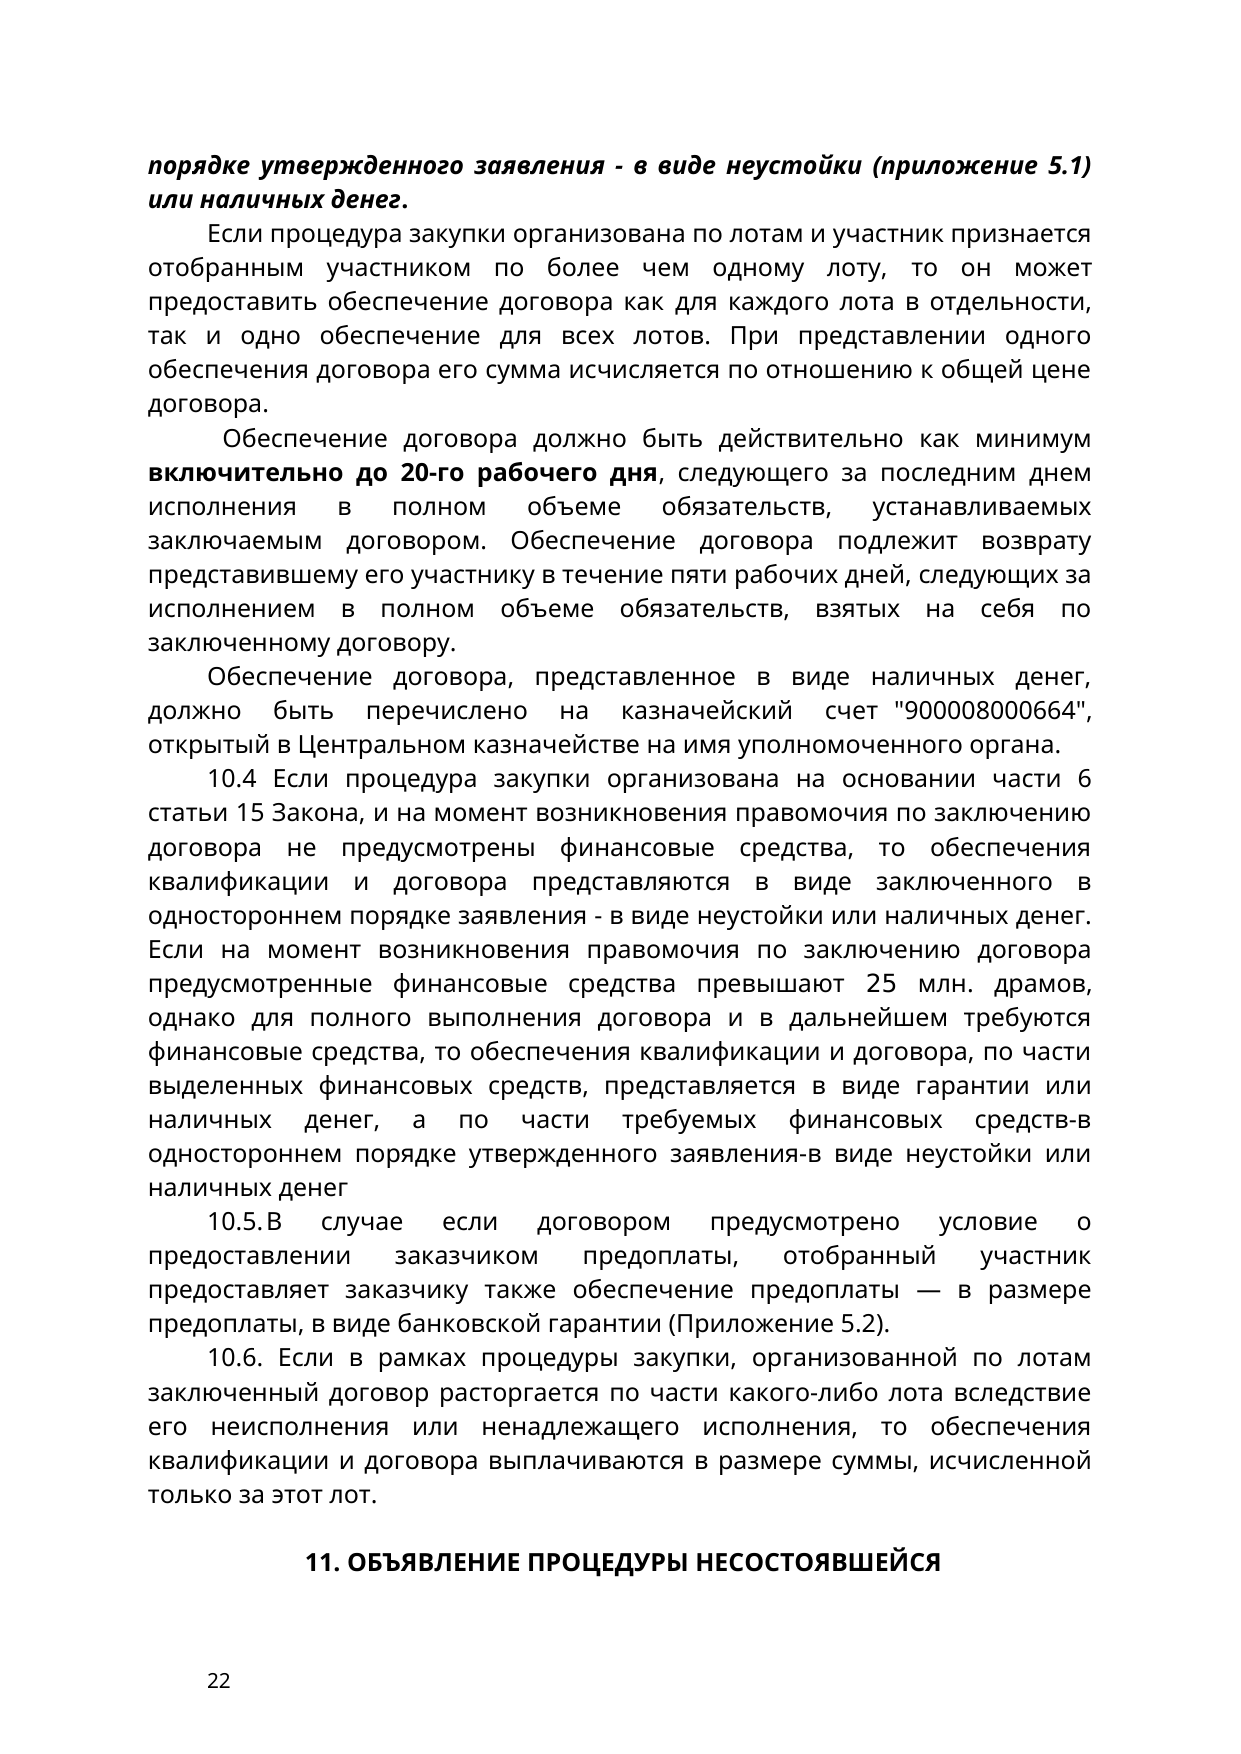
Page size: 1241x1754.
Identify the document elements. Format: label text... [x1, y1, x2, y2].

text Обеспечение договора, представленное в виде наличных денег, должно быть перечислено на казначейский счет "900008000664", открытый в Центральном казначействе на имя уполномоченного органа. [148, 659, 1092, 761]
text 10.6. Если в рамках процедуры закупки, организованной по лотам заключенный договор расторгается по части какого-либо лота вследствие его неисполнения или ненадлежащего исполнения, то обеспечения квалификации и договора выплачиваются в размере суммы, исчисленной только за этот лот. [148, 1340, 1092, 1510]
text Если процедура закупки организована по лотам и участник признается отобранным участником по более чем одному лоту, то он может предоставить обеспечение договора как для каждого лота в отдельности, так и одно обеспечение для всех лотов. При представлении одного обеспечения договора его сумма исчисляется по отношению к общей цене договора. [148, 216, 1092, 420]
text 10.5. В случае если договором предусмотрено условие о предоставлении заказчиком предоплаты, отобранный участник предоставляет заказчику также обеспечение предоплаты — в размере предоплаты, в виде банковской гарантии (Приложение 5.2). [148, 1204, 1092, 1340]
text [148, 148, 1092, 216]
text Обеспечение договора должно быть действительно как минимум включительно до 20-го рабочего дня, следующего за последним днем исполнения в полном объеме обязательств, устанавливаемых заключаемым договором. Обеспечение договора подлежит возврату представившему его участнику в течение пяти рабочих дней, следующих за исполнением в полном объеме обязательств, взятых на себя по заключенному договору. [148, 420, 1092, 659]
text 10.4 Если процедура закупки организована на основании части 6 статьи 15 Закона, и на момент возникновения правомочия по заключению договора не предусмотрены финансовые средства, то обеспечения квалификации и договора представляются в виде заключенного в одностороннем порядке заявления - в виде неустойки или наличных денег. Если на момент возникновения правомочия по заключению договора предусмотренные финансовые средства превышают 25 млн. драмов, однако для полного выполнения договора и в дальнейшем требуются финансовые средства, то обеспечения квалификации и договора, по части выделенных финансовых средств, представляется в виде гарантии или наличных денег, а по части требуемых финансовых средств-в одностороннем порядке утвержденного заявления-в виде неустойки или наличных денег [148, 761, 1092, 1204]
text 11. ОБЪЯВЛЕНИЕ ПРОЦЕДУРЫ НЕСОСТОЯВШЕЙСЯ [148, 1544, 1092, 1578]
